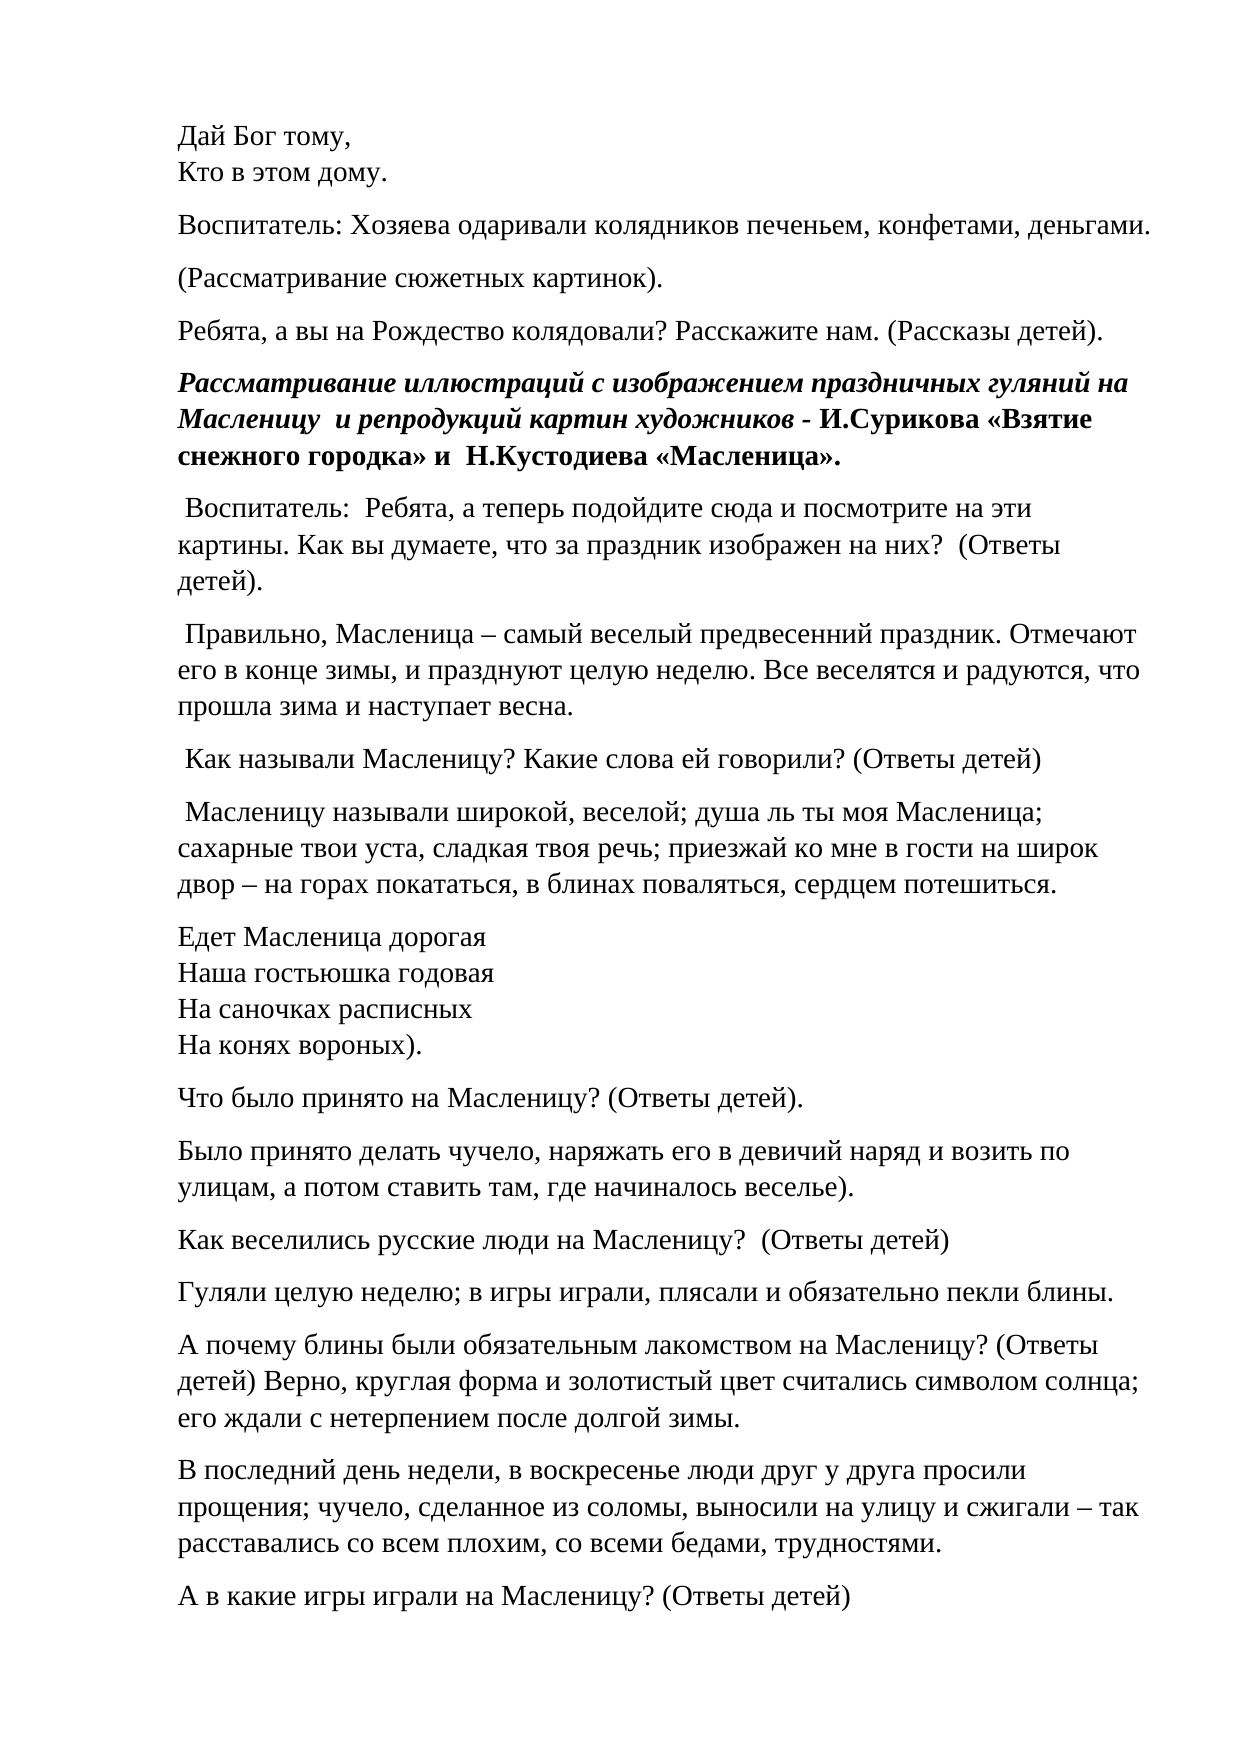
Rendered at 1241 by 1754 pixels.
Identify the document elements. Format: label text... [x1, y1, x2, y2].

text Воспитатель: Ребята, а теперь подойдите сюда и посмотрите на эти картины. Как вы думаете, что за праздник изображен на них? (Ответы детей). [177, 491, 1152, 596]
text Правильно, Масленица – самый веселый предвесенний праздник. Отмечают его в конце зимы, и празднуют целую неделю. Все веселятся и радуются, что прошла зима и наступает весна. [177, 616, 1152, 722]
text Гуляли целую неделю; в игры играли, плясали и обязательно пекли блины. [177, 1274, 1152, 1308]
text А в какие игры играли на Масленицу? (Ответы детей) [177, 1578, 1152, 1611]
text В последний день недели, в воскресенье люди друг у друга просили прощения; чучело, сделанное из соломы, выносили на улицу и сжигали – так расставались со всем плохим, со всеми бедами, трудностями. [177, 1452, 1152, 1558]
text А почему блины были обязательным лакомством на Масленицу? (Ответы детей) Верно, круглая форма и золотистый цвет считались символом солнца; его ждали с нетерпением после долгой зимы. [177, 1327, 1152, 1433]
text Как называли Масленицу? Какие слова ей говорили? (Ответы детей) [177, 741, 1152, 774]
text Что было принято на Масленицу? (Ответы детей). [177, 1080, 1152, 1113]
text Рассматривание иллюстраций с изображением праздничных гуляний на Масленицу и репродукций картин художников - И.Сурикова «Взятие снежного городка» и Н.Кустодиева «Масленица». [177, 366, 1152, 471]
text Едет Масленица дорогая Наша гостьюшка годовая На саночках расписных На конях вороных). [177, 919, 1152, 1061]
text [177, 118, 1152, 188]
text (Рассматривание сюжетных картинок). [177, 260, 1152, 293]
text Воспитатель: Хозяева одаривали колядников печеньем, конфетами, деньгами. [177, 207, 1152, 241]
text Как веселились русские люди на Масленицу? (Ответы детей) [177, 1222, 1152, 1255]
text Ребята, а вы на Рождество колядовали? Расскажите нам. (Рассказы детей). [177, 313, 1152, 346]
text Было принято делать чучело, наряжать его в девичий наряд и возить по улицам, а потом ставить там, где начиналось веселье). [177, 1133, 1152, 1202]
text Масленицу называли широкой, веселой; душа ль ты моя Масленица; сахарные твои уста, сладкая твоя речь; приезжай ко мне в гости на широк двор – на горах покататься, в блинах поваляться, сердцем потешиться. [177, 794, 1152, 899]
